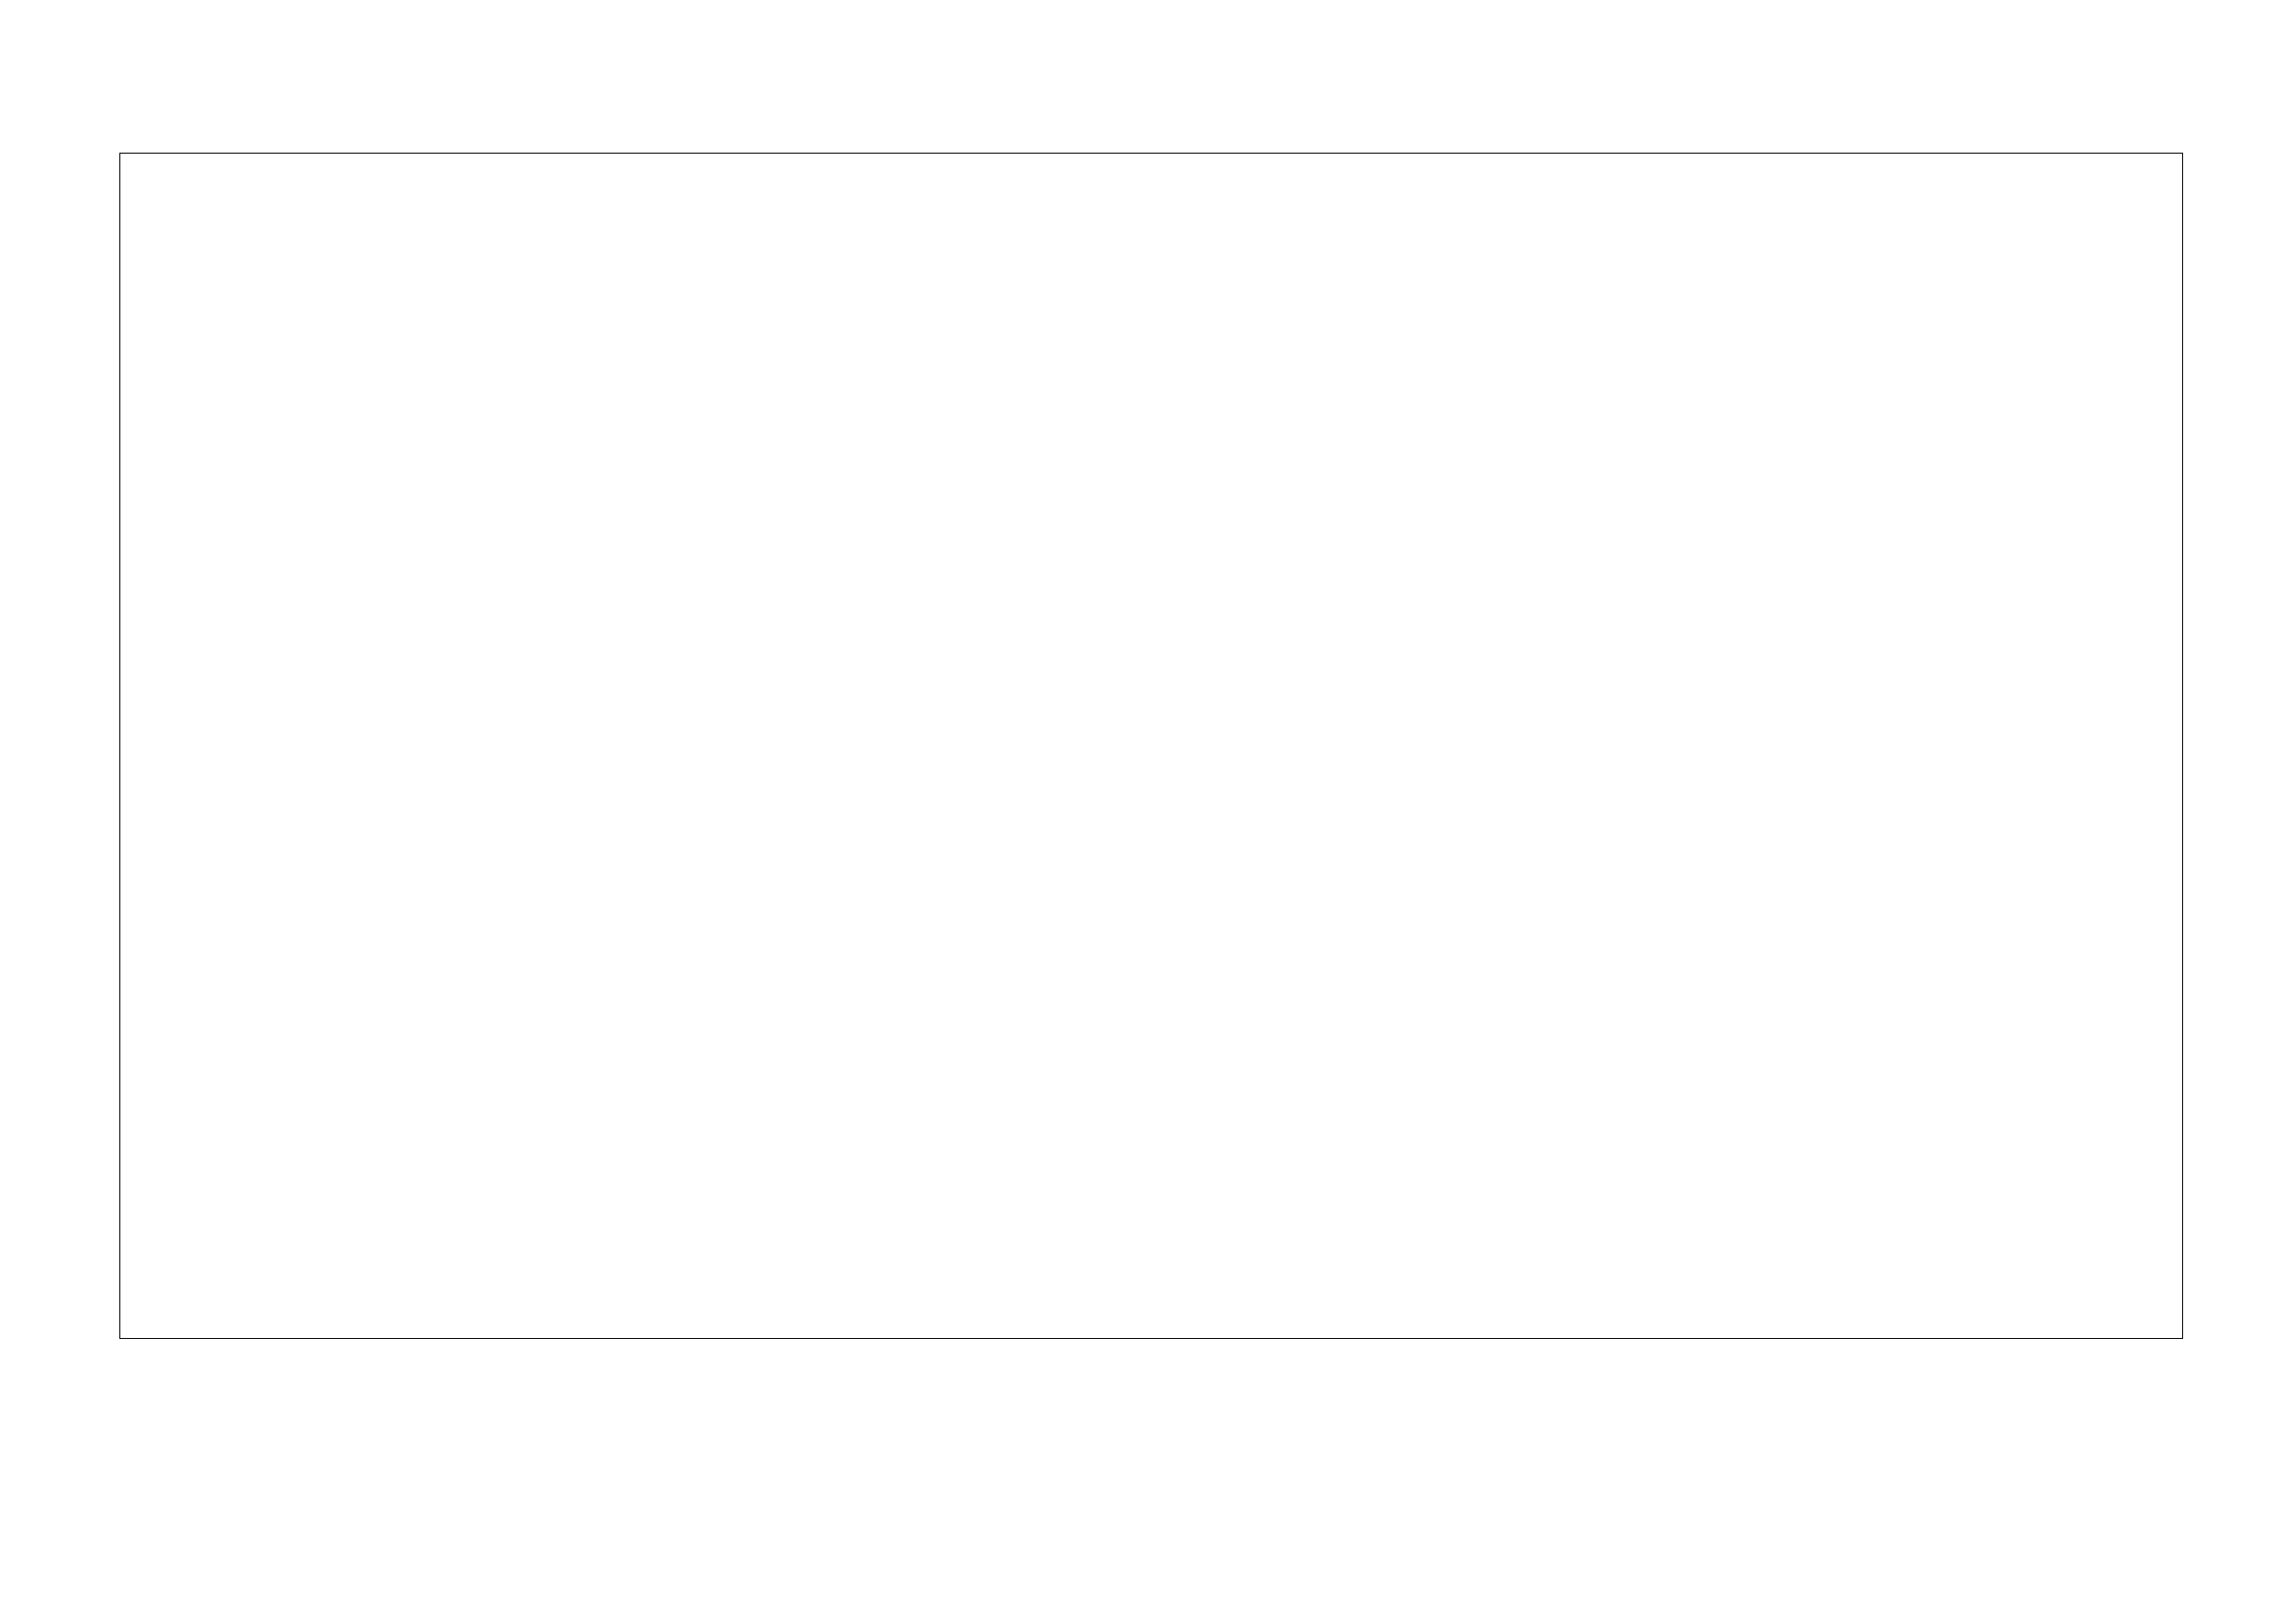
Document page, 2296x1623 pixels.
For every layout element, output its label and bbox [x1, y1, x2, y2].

table_header [120, 154, 2182, 1338]
